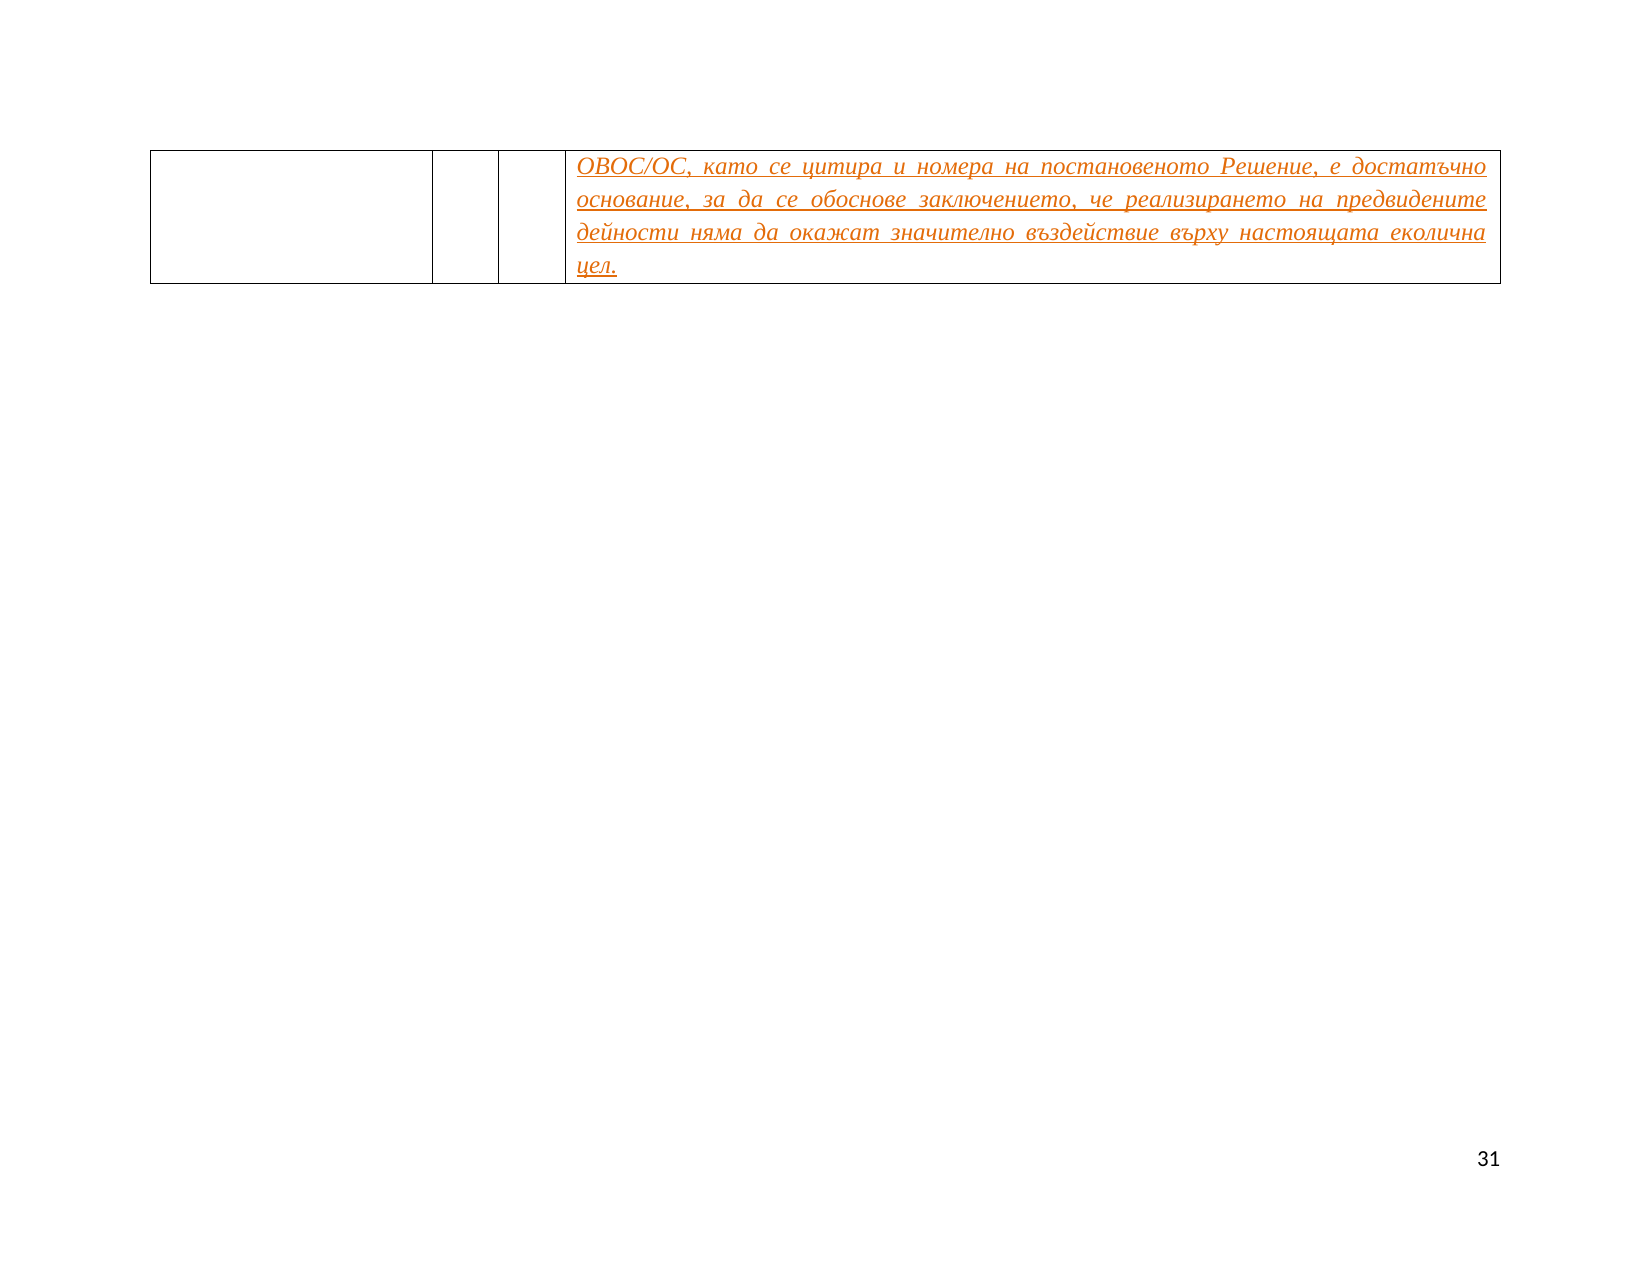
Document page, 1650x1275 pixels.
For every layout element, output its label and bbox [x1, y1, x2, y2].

table_cell [151, 151, 432, 283]
table_cell [433, 151, 498, 283]
table_cell [499, 151, 565, 283]
table_cell [566, 151, 1500, 283]
